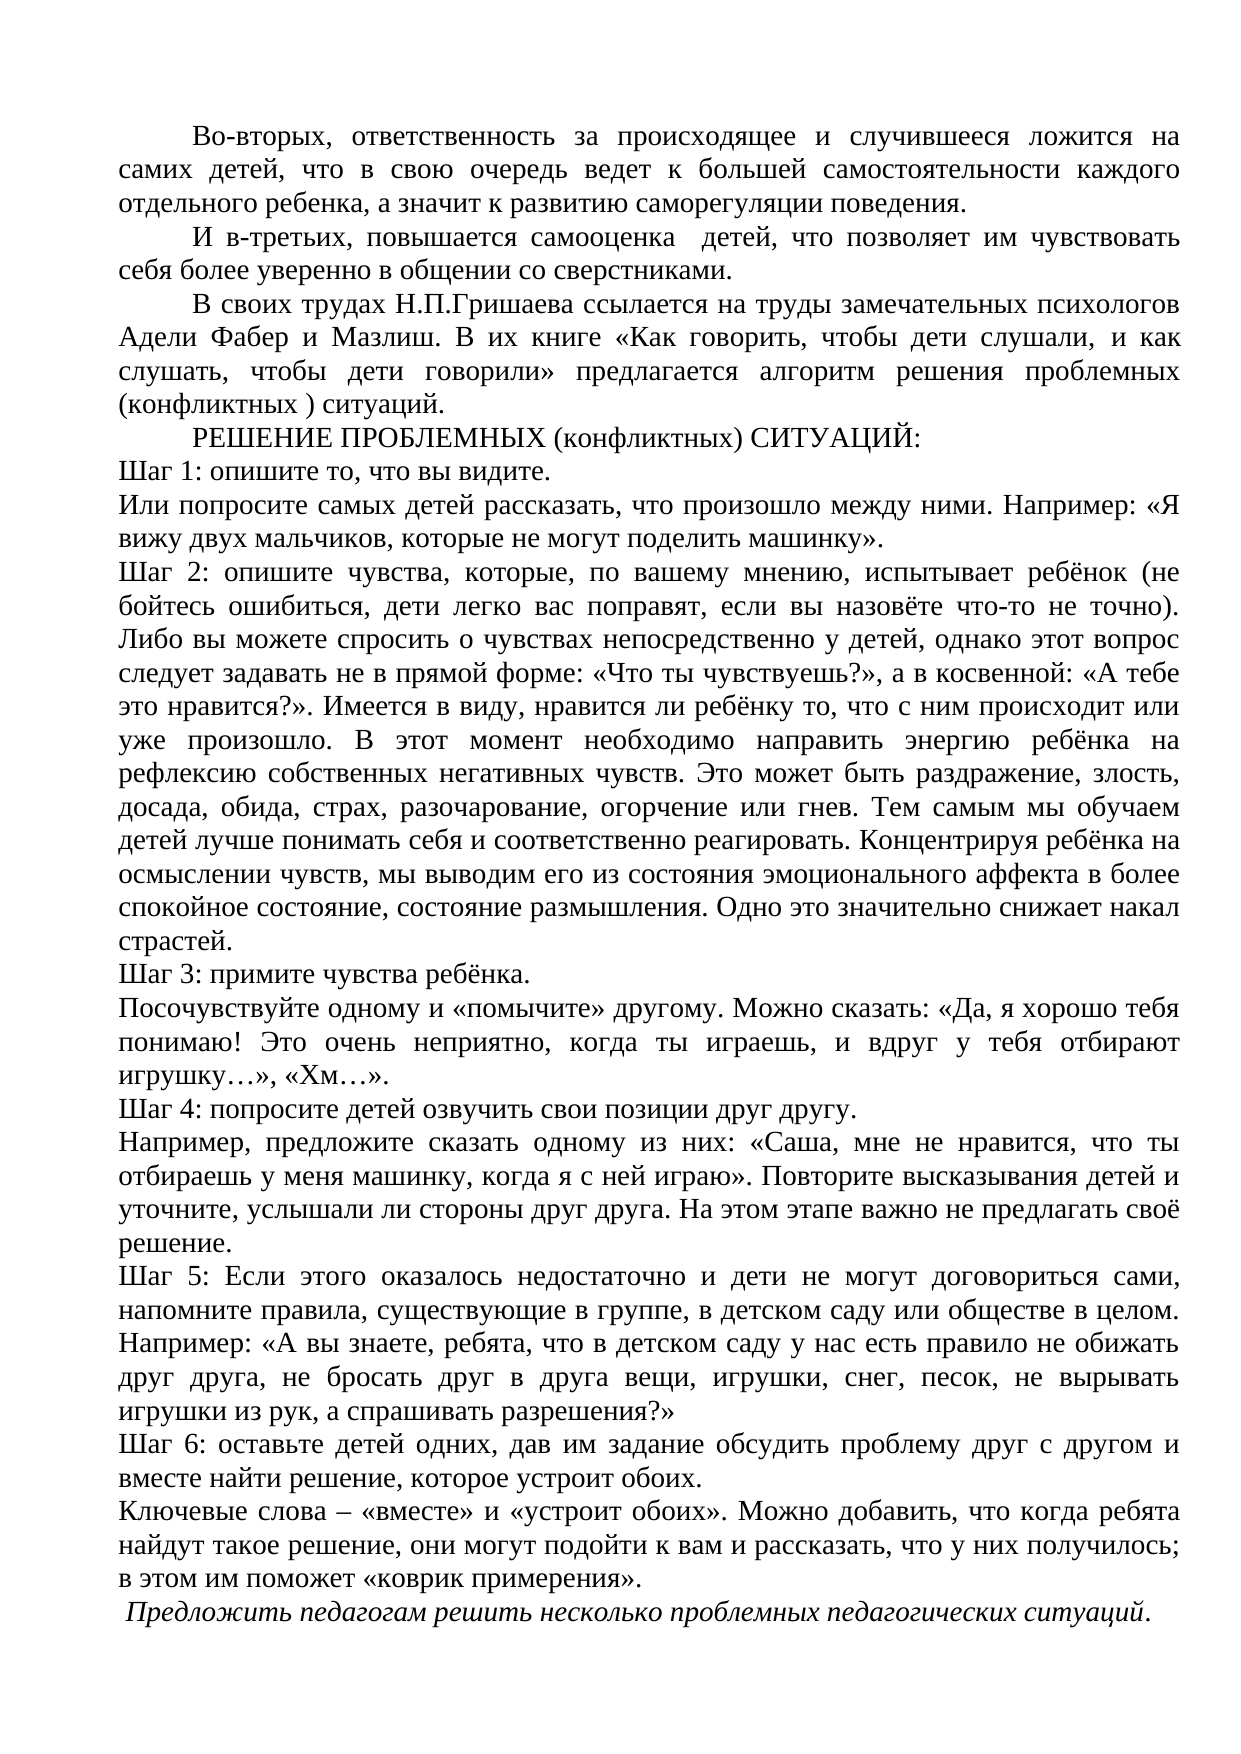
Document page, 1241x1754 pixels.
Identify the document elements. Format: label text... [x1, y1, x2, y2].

text Шаг 3: примите чувства ребёнка. [118, 957, 1181, 990]
text И в-третьих, повышается самооценка детей, что позволяет им чувствовать себя более уверенно в общении со сверстниками. [118, 219, 1181, 286]
text Предложить педагогам решить несколько проблемных педагогических ситуаций. [118, 1594, 1181, 1627]
text Шаг 6: оставьте детей одних, дав им задание обсудить проблему друг с другом и вместе найти решение, которое устроит обоих. [118, 1426, 1181, 1493]
text РЕШЕНИЕ ПРОБЛЕМНЫХ (конфликтных) СИТУАЦИЙ: [118, 420, 1181, 453]
text Или попросите самых детей рассказать, что произошло между ними. Например: «Я вижу двух мальчиков, которые не могут поделить машинку». [118, 487, 1181, 554]
text Шаг 2: опишите чувства, которые, по вашему мнению, испытывает ребёнок (не бойтесь ошибиться, дети легко вас поправят, если вы назовёте что-то не точно). Либо вы можете спросить о чувствах непосредственно у детей, однако этот вопрос следует задавать не в прямой форме: «Что ты чувствуешь?», а в косвенной: «А тебе это нравится?». Имеется в виду, нравится ли ребёнку то, что с ним происходит или уже произошло. В этот момент необходимо направить энергию ребёнка на рефлексию собственных негативных чувств. Это может быть раздражение, злость, досада, обида, страх, разочарование, огорчение или гнев. Тем самым мы обучаем детей лучше понимать себя и соответственно реагировать. Концентрируя ребёнка на осмыслении чувств, мы выводим его из состояния эмоционального аффекта в более спокойное состояние, состояние размышления. Одно это значительно снижает накал страстей. [118, 554, 1181, 957]
text Например, предложите сказать одному из них: «Саша, мне не нравится, что ты отбираешь у меня машинку, когда я с ней играю». Повторите высказывания детей и уточните, услышали ли стороны друг друга. На этом этапе важно не предлагать своё решение. [118, 1124, 1181, 1258]
text Ключевые слова – «вместе» и «устроит обоих». Можно добавить, что когда ребята найдут такое решение, они могут подойти к вам и рассказать, что у них получилось; в этом им поможет «коврик примерения». [118, 1493, 1181, 1594]
text Во-вторых, ответственность за происходящее и случившееся ложится на самих детей, что в свою очередь ведет к большей самостоятельности каждого отдельного ребенка, а значит к развитию саморегуляции поведения. [118, 118, 1181, 219]
text Посочувствуйте одному и «помычите» другому. Можно сказать: «Да, я хорошо тебя понимаю! Это очень неприятно, когда ты играешь, и вдруг у тебя отбирают игрушку…», «Хм…». [118, 990, 1181, 1091]
text В своих трудах Н.П.Гришаева ссылается на труды замечательных психологов Адели Фабер и Мазлиш. В их книге «Как говорить, чтобы дети слушали, и как слушать, чтобы дети говорили» предлагается алгоритм решения проблемных (конфликтных ) ситуаций. [118, 286, 1181, 420]
text Шаг 4: попросите детей озвучить свои позиции друг другу. [118, 1091, 1181, 1124]
text Шаг 5: Если этого оказалось недостаточно и дети не могут договориться сами, напомните правила, существующие в группе, в детском саду или обществе в целом. Например: «А вы знаете, ребята, что в детском саду у нас есть правило не обижать друг друга, не бросать друг в друга вещи, игрушки, снег, песок, не вырывать игрушки из рук, а спрашивать разрешения?» [118, 1258, 1181, 1426]
text Шаг 1: опишите то, что вы видите. [118, 453, 1181, 487]
